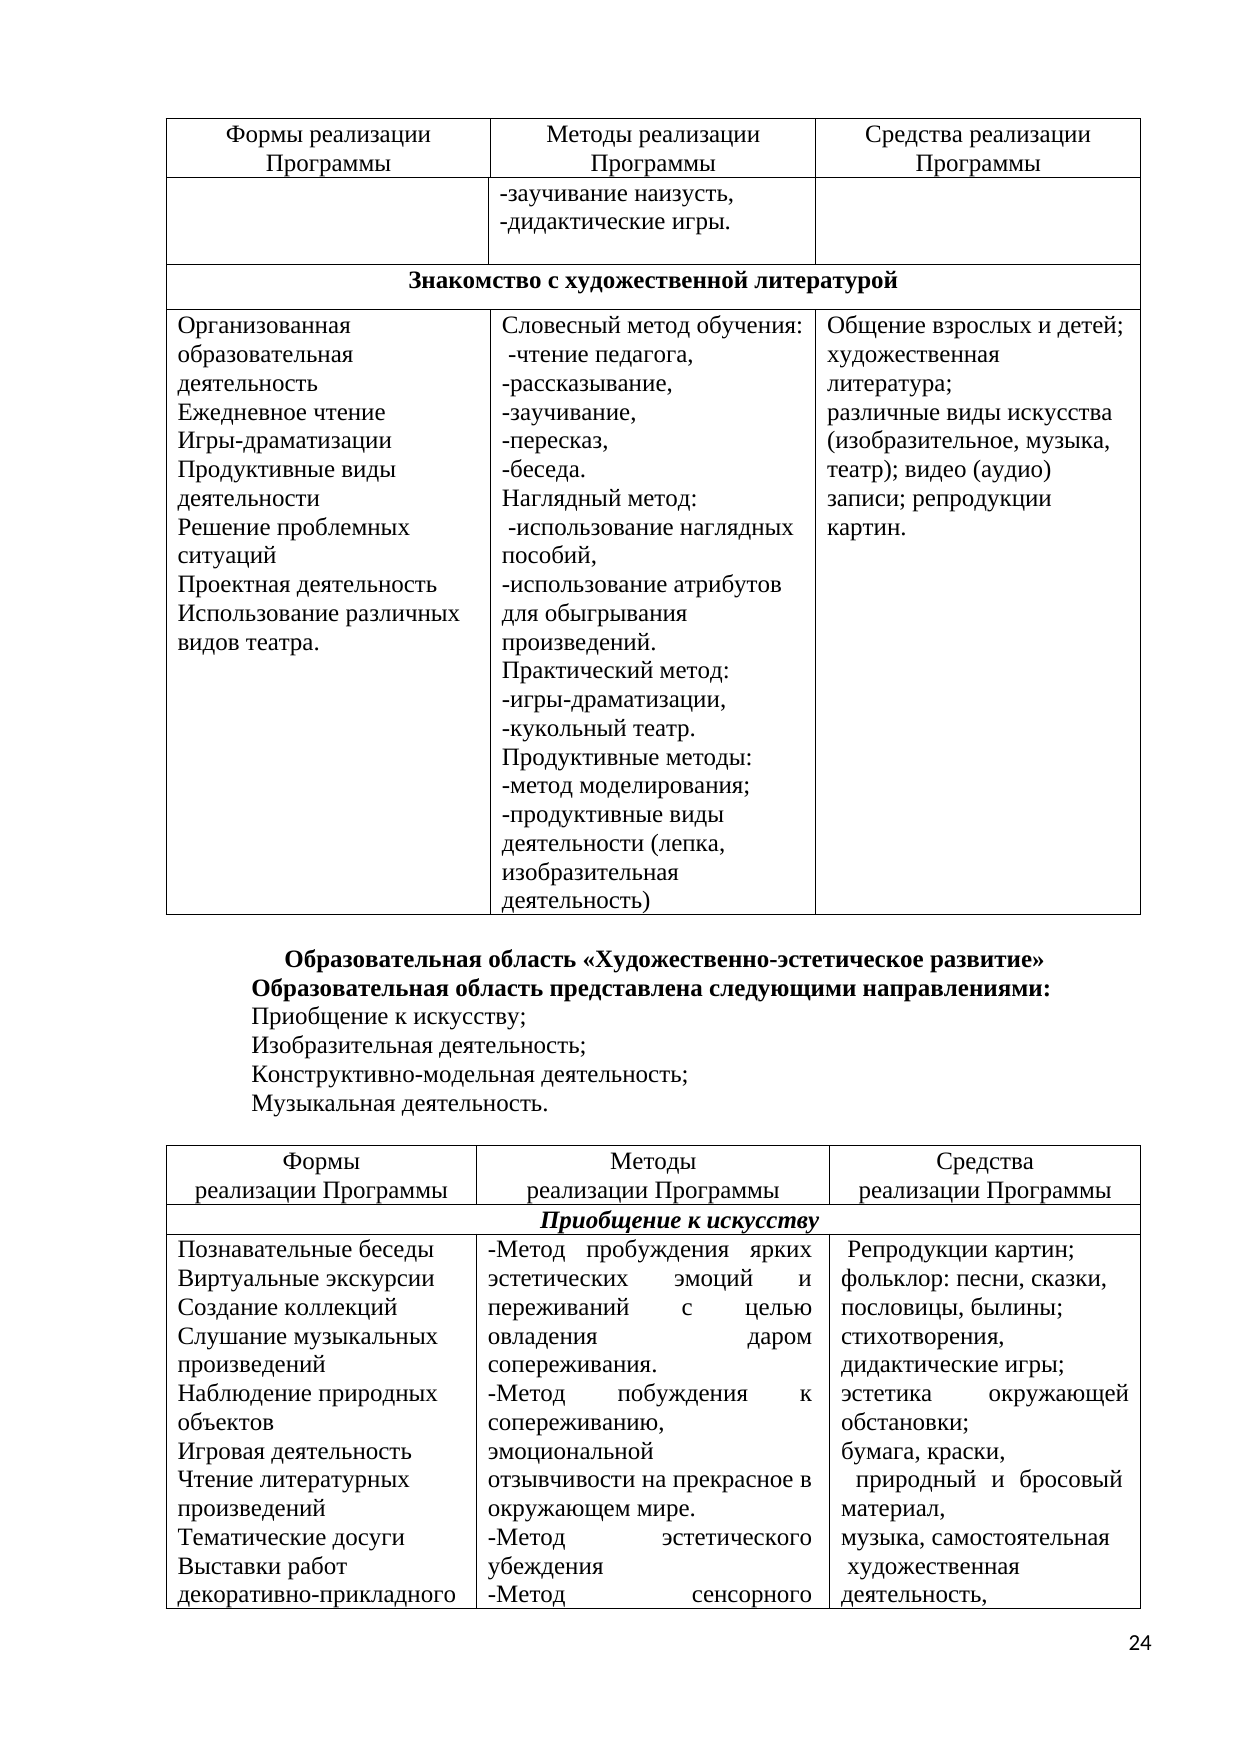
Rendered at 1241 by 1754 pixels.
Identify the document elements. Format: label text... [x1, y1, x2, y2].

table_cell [167, 178, 488, 264]
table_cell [816, 178, 1140, 264]
text Конструктивно-модельная деятельность; [177, 1059, 1152, 1088]
table_cell Приобщение к искусству [167, 1205, 1140, 1233]
table_header Формы реализации Программы [167, 1146, 476, 1204]
table_header Средства реализации Программы [830, 1146, 1140, 1204]
table_cell Общение взрослых и детей; художественная литература; различные виды искусства (изобразительное, музыка, театр); видео (аудио) записи; репродукции картин. [816, 310, 1140, 914]
table_header Методы реализации Программы [491, 119, 815, 177]
table_cell Словесный метод обучения: -чтение педагога, -рассказывание, -заучивание, -пересказ, -беседа. Наглядный метод: -использование наглядных пособий, -использование атрибутов для обыгрывания произведений. Практический метод: -игры-драматизации, -кукольный театр. Продуктивные методы: -метод моделирования; -продуктивные виды деятельности (лепка, изобразительная деятельность) [491, 310, 815, 914]
text Образовательная область «Художественно-эстетическое развитие» [177, 944, 1152, 973]
table_header Средства реализации Программы [816, 119, 1140, 177]
text Изобразительная деятельность; [177, 1030, 1152, 1059]
table_cell Организованная образовательная деятельность Ежедневное чтение Игры-драматизации Продуктивные виды деятельности Решение проблемных ситуаций Проектная деятельность Использование различных видов театра. [167, 310, 490, 914]
text Образовательная область представлена следующими направлениями: [177, 973, 1152, 1001]
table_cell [167, 1235, 476, 1608]
text Музыкальная деятельность. [177, 1088, 1152, 1116]
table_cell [830, 1235, 1140, 1608]
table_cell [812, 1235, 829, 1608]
table_cell Знакомство с художественной литературой [167, 265, 1140, 309]
table_header Методы реализации Программы [477, 1146, 829, 1204]
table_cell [489, 178, 815, 264]
text Приобщение к искусству; [177, 1001, 1152, 1030]
table_header Формы реализации Программы [167, 119, 490, 177]
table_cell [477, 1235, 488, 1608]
